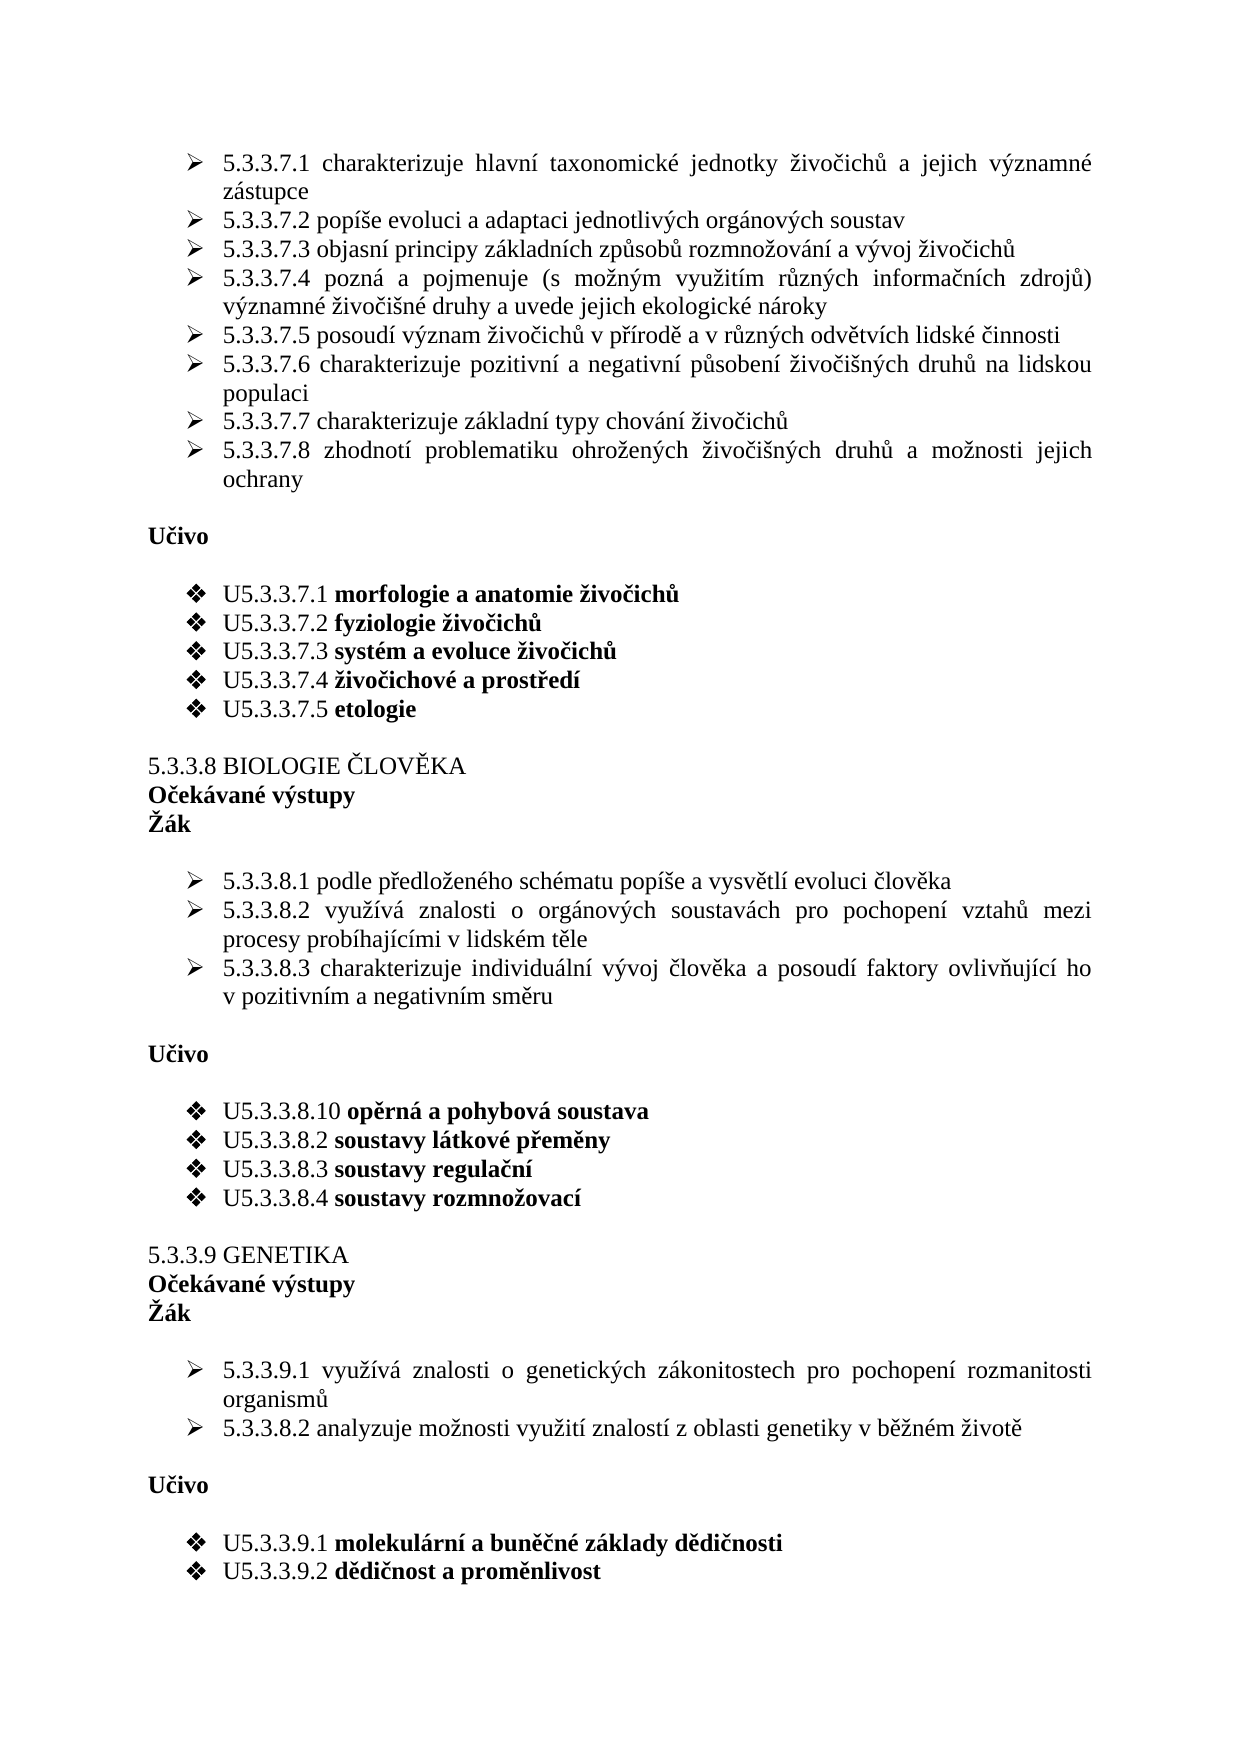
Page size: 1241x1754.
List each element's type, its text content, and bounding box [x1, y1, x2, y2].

list 5.3.3.7.2 popíše evoluci a adaptaci jednotlivých orgánových soustav [185, 205, 1093, 234]
text Žák [148, 809, 1093, 838]
text 5.3.3.9 GENETIKA [148, 1240, 1093, 1269]
list U5.3.3.9.2 dědičnost a proměnlivost [185, 1556, 1093, 1585]
text Učivo [148, 521, 1093, 550]
list 5.3.3.8.2 analyzuje možnosti využití znalostí z oblasti genetiky v běžném životě [185, 1413, 1093, 1441]
list 5.3.3.7.5 posoudí význam živočichů v přírodě a v různých odvětvích lidské činnosti [185, 320, 1093, 349]
text Žák [148, 1298, 1093, 1326]
text Učivo [148, 1039, 1093, 1068]
list 5.3.3.7.1 charakterizuje hlavní taxonomické jednotky živočichů a jejich významné zástupce [185, 148, 1093, 205]
text 5.3.3.8 BIOLOGIE ČLOVĚKA [148, 751, 1093, 780]
list U5.3.3.8.3 soustavy regulační [185, 1154, 1093, 1183]
text Očekávané výstupy [148, 780, 1093, 809]
list U5.3.3.7.1 morfologie a anatomie živočichů [185, 579, 1093, 608]
list 5.3.3.8.2 využívá znalosti o orgánových soustavách pro pochopení vztahů mezi procesy probíhajícími v lidském těle [185, 895, 1093, 953]
list U5.3.3.7.4 živočichové a prostředí [185, 665, 1093, 694]
list 5.3.3.7.6 charakterizuje pozitivní a negativní působení živočišných druhů na lidskou populaci [185, 349, 1093, 406]
text Učivo [148, 1470, 1093, 1499]
list U5.3.3.7.2 fyziologie živočichů [185, 608, 1093, 636]
list U5.3.3.8.2 soustavy látkové přeměny [185, 1125, 1093, 1154]
list U5.3.3.8.10 opěrná a pohybová soustava [185, 1096, 1093, 1125]
list 5.3.3.9.1 využívá znalosti o genetických zákonitostech pro pochopení rozmanitosti organismů [185, 1355, 1093, 1413]
list 5.3.3.7.4 pozná a pojmenuje (s možným využitím různých informačních zdrojů) významné živočišné druhy a uvede jejich ekologické nároky [185, 263, 1093, 320]
list 5.3.3.8.3 charakterizuje individuální vývoj člověka a posoudí faktory ovlivňující ho v pozitivním a negativním směru [185, 953, 1093, 1010]
list U5.3.3.9.1 molekulární a buněčné základy dědičnosti [185, 1528, 1093, 1556]
list U5.3.3.7.5 etologie [185, 694, 1093, 723]
list U5.3.3.7.3 systém a evoluce živočichů [185, 636, 1093, 665]
list 5.3.3.7.7 charakterizuje základní typy chování živočichů [185, 406, 1093, 435]
list 5.3.3.7.3 objasní principy základních způsobů rozmnožování a vývoj živočichů [185, 234, 1093, 263]
list 5.3.3.8.1 podle předloženého schématu popíše a vysvětlí evoluci člověka [185, 866, 1093, 895]
list 5.3.3.7.8 zhodnotí problematiku ohrožených živočišných druhů a možnosti jejich ochrany [185, 435, 1093, 493]
list U5.3.3.8.4 soustavy rozmnožovací [185, 1183, 1093, 1211]
text Očekávané výstupy [148, 1269, 1093, 1298]
